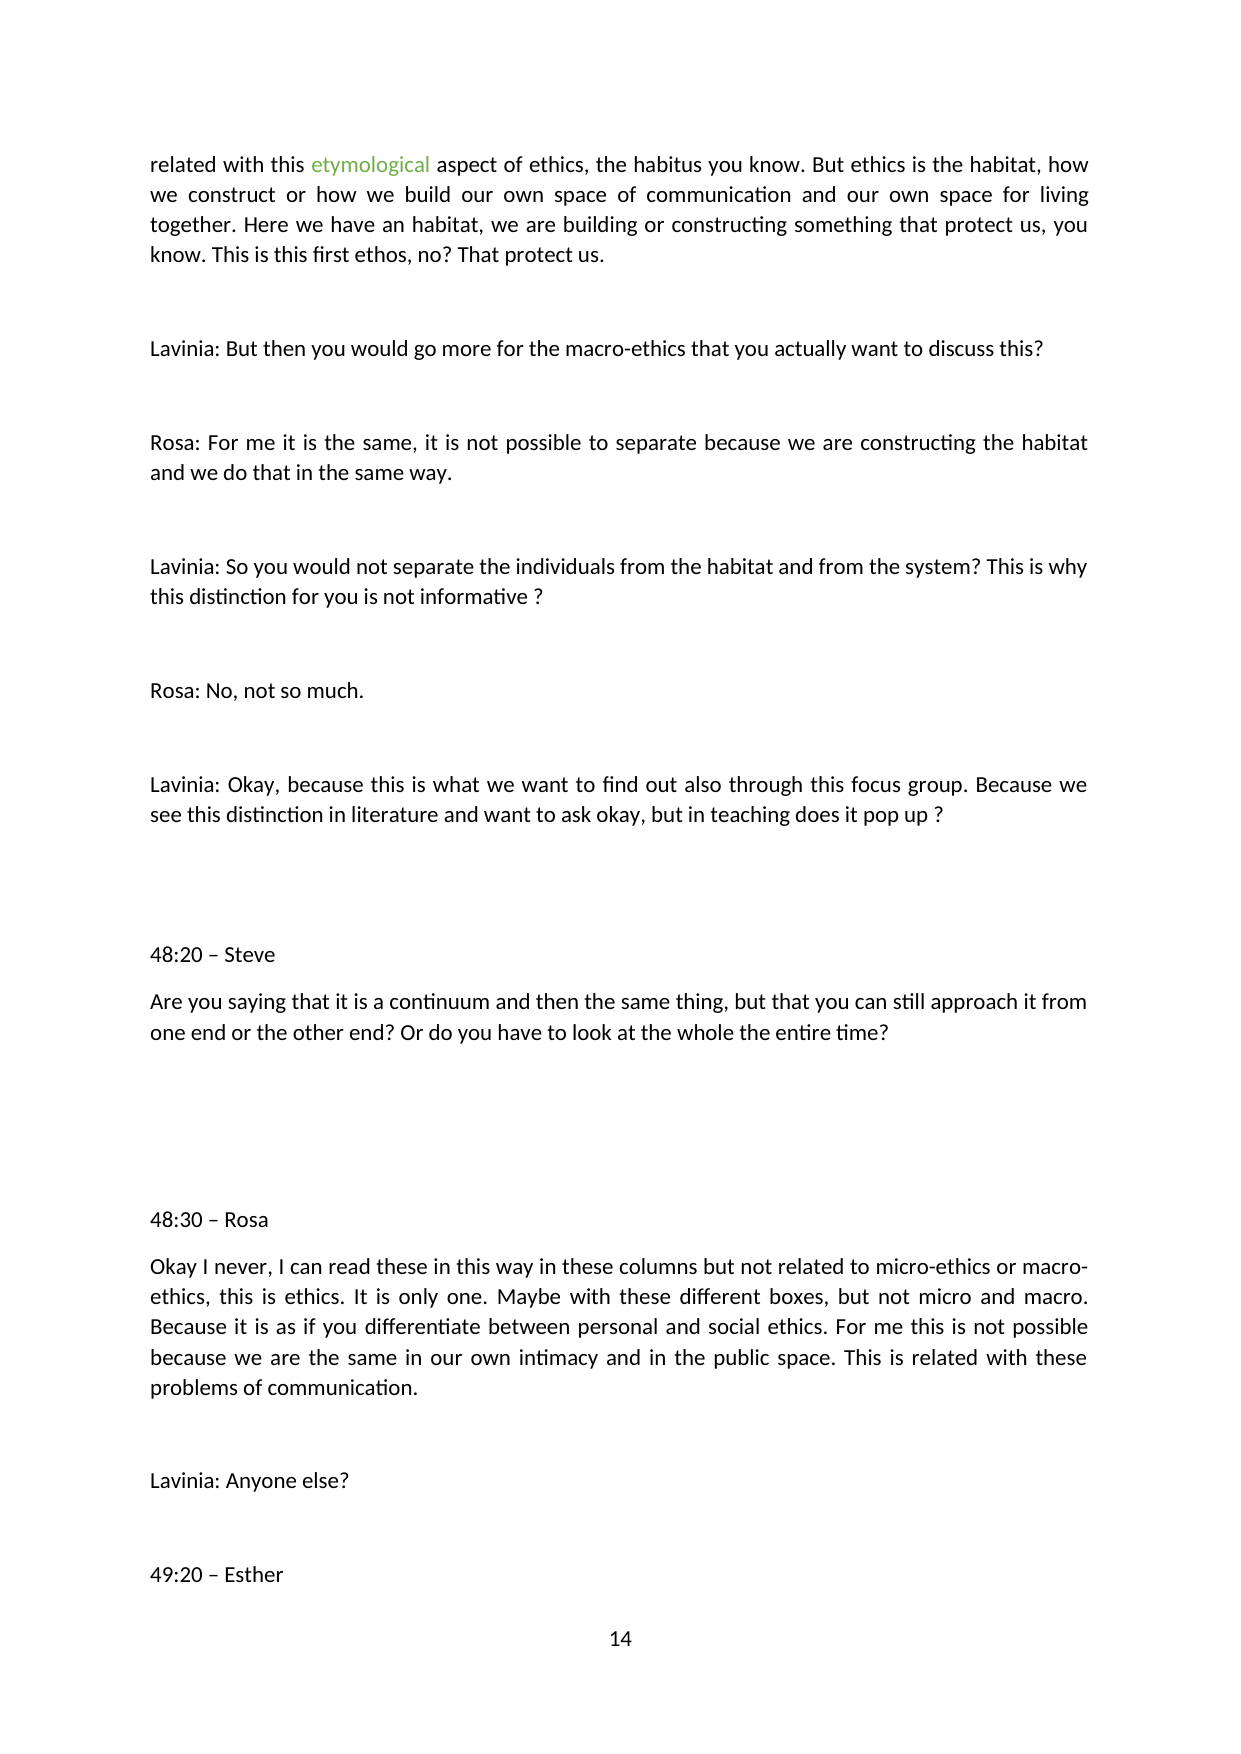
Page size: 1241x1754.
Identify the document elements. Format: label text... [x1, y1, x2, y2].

text Lavinia: Okay, because this is what we want to find out also through this focus group. Because we see this distinction in literature and want to ask okay, but in teaching does it pop up ? [150, 770, 1090, 828]
text Lavinia: So you would not separate the individuals from the habitat and from the system? This is why this distinction for you is not informative ? [150, 552, 1090, 610]
text 49:20 – Esther [150, 1560, 1090, 1588]
text Lavinia: But then you would go more for the macro-ethics that you actually want to discuss this? [150, 334, 1090, 362]
text Lavinia: Anyone else? [150, 1467, 1090, 1495]
text 48:20 – Steve [150, 941, 1090, 969]
text Rosa: No, not so much. [150, 676, 1090, 704]
text Are you saying that it is a continuum and then the same thing, but that you can still approach it from one end or the other end? Or do you have to look at the whole the entire time? [150, 987, 1090, 1046]
text Rosa: For me it is the same, it is not possible to separate because we are constructing the habitat and we do that in the same way. [150, 428, 1090, 486]
text 48:30 – Rosa [150, 1205, 1090, 1233]
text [150, 150, 1090, 269]
text Okay I never, I can read these in this way in these columns but not related to micro-ethics or macro-ethics, this is ethics. It is only one. Maybe with these different boxes, but not micro and macro. Because it is as if you differentiate between personal and social ethics. For me this is not possible because we are the same in our own intimacy and in the public space. This is related with these problems of communication. [150, 1252, 1090, 1401]
